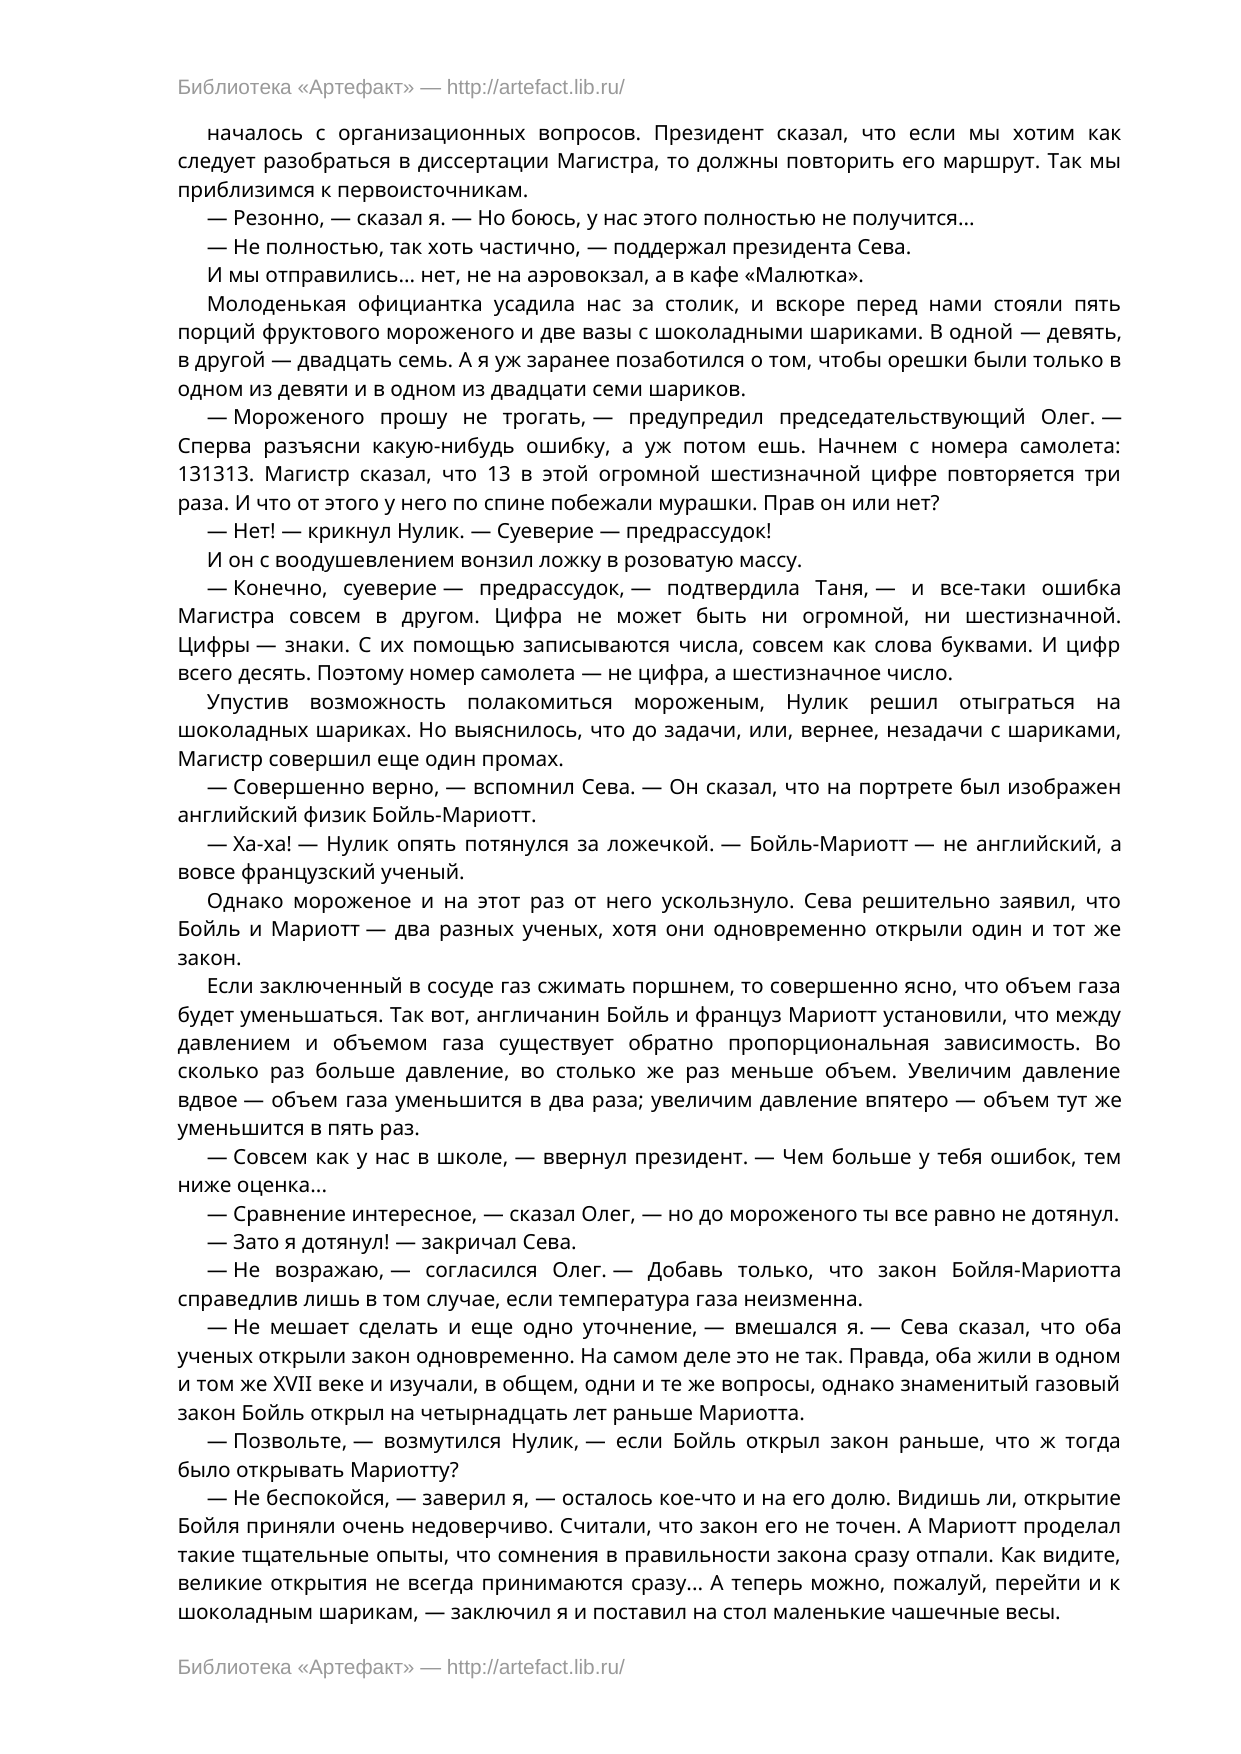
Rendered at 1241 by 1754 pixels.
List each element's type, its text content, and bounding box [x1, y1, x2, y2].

text — Мороженого прошу не трогать, — предупредил председательствующий Олег. — Сперва разъясни какую-нибудь ошибку, а уж потом ешь. Начнем с номера самолета: 131313. Магистр сказал, что 13 в этой огромной шестизначной цифре повторяется три раза. И что от этого у него по спине побежали мурашки. Прав он или нет? [177, 402, 1122, 516]
text — Нет! — крикнул Нулик. — Суеверие — предрассудок! [177, 516, 1122, 545]
text Однако мороженое и на этот раз от него ускользнуло. Сева решительно заявил, что Бойль и Мариотт — два разных ученых, хотя они одновременно открыли один и тот же закон. [177, 886, 1122, 971]
text — Позвольте, — возмутился Нулик, — если Бойль открыл закон раньше, что ж тогда было открывать Мариотту? [177, 1426, 1122, 1483]
text — Резонно, — сказал я. — Но боюсь, у нас этого полностью не получится... [177, 203, 1122, 232]
text И он с воодушевлением вонзил ложку в розоватую массу. [177, 545, 1122, 573]
text — Сравнение интересное, — сказал Олег, — но до мороженого ты все равно не дотянул. [177, 1199, 1122, 1227]
text — Не беспокойся, — заверил я, — осталось кое-что и на его долю. Видишь ли, открытие Бойля приняли очень недоверчиво. Считали, что закон его не точен. А Мариотт проделал такие тщательные опыты, что сомнения в правильности закона сразу отпали. Как видите, великие открытия не всегда принимаются сразу... А теперь можно, пожалуй, перейти и к шоколадным шарикам, — заключил я и поставил на стол маленькие чашечные весы. [177, 1483, 1122, 1625]
text — Совершенно верно, — вспомнил Сева. — Он сказал, что на портрете был изображен английский физик Бойль-Мариотт. [177, 772, 1122, 829]
text — Ха-ха! — Нулик опять потянулся за ложечкой. — Бойль-Мариотт — не английский, а вовсе французский ученый. [177, 829, 1122, 886]
text — Не полностью, так хоть частично, — поддержал президента Сева. [177, 232, 1122, 260]
text — Конечно, суеверие — предрассудок, — подтвердила Таня, — и все-таки ошибка Магистра совсем в другом. Цифра не может быть ни огромной, ни шестизначной. Цифры — знаки. С их помощью записываются числа, совсем как слова буквами. И цифр всего десять. Поэтому номер самолета — не цифра, а шестизначное число. [177, 573, 1122, 687]
text И мы отправились... нет, не на аэровокзал, а в кафе «Малютка». [177, 260, 1122, 289]
text Упустив возможность полакомиться мороженым, Нулик решил отыграться на шоколадных шариках. Но выяснилось, что до задачи, или, вернее, незадачи с шариками, Магистр совершил еще один промах. [177, 687, 1122, 772]
text — Не мешает сделать и еще одно уточнение, — вмешался я. — Сева сказал, что оба ученых открыли закон одновременно. На самом деле это не так. Правда, оба жили в одном и том же XVII веке и изучали, в общем, одни и те же вопросы, однако знаменитый газовый закон Бойль открыл на четырнадцать лет раньше Мариотта. [177, 1312, 1122, 1426]
text — Не возражаю, — согласился Олег. — Добавь только, что закон Бойля-Мариотта справедлив лишь в том случае, если температура газа неизменна. [177, 1256, 1122, 1312]
text — Зато я дотянул! — закричал Сева. [177, 1227, 1122, 1256]
text Если заключенный в сосуде газ сжимать поршнем, то совершенно ясно, что объем газа будет уменьшаться. Так вот, англичанин Бойль и француз Мариотт установили, что между давлением и объемом газа существует обратно пропорциональная зависимость. Во сколько раз больше давление, во столько же раз меньше объем. Увеличим давление вдвое — объем газа уменьшится в два раза; увеличим давление впятеро — объем тут же уменьшится в пять раз. [177, 971, 1122, 1142]
text Молоденькая официантка усадила нас за столик, и вскоре перед нами стояли пять порций фруктового мороженого и две вазы с шоколадными шариками. В одной — девять, в другой — двадцать семь. А я уж заранее позаботился о том, чтобы орешки были только в одном из девяти и в одном из двадцати семи шариков. [177, 289, 1122, 402]
text началось с организационных вопросов. Президент сказал, что если мы хотим как следует разобраться в диссертации Магистра, то должны повторить его маршрут. Так мы приблизимся к первоисточникам. [177, 118, 1122, 203]
text — Совсем как у нас в школе, — ввернул президент. — Чем больше у тебя ошибок, тем ниже оценка... [177, 1142, 1122, 1199]
